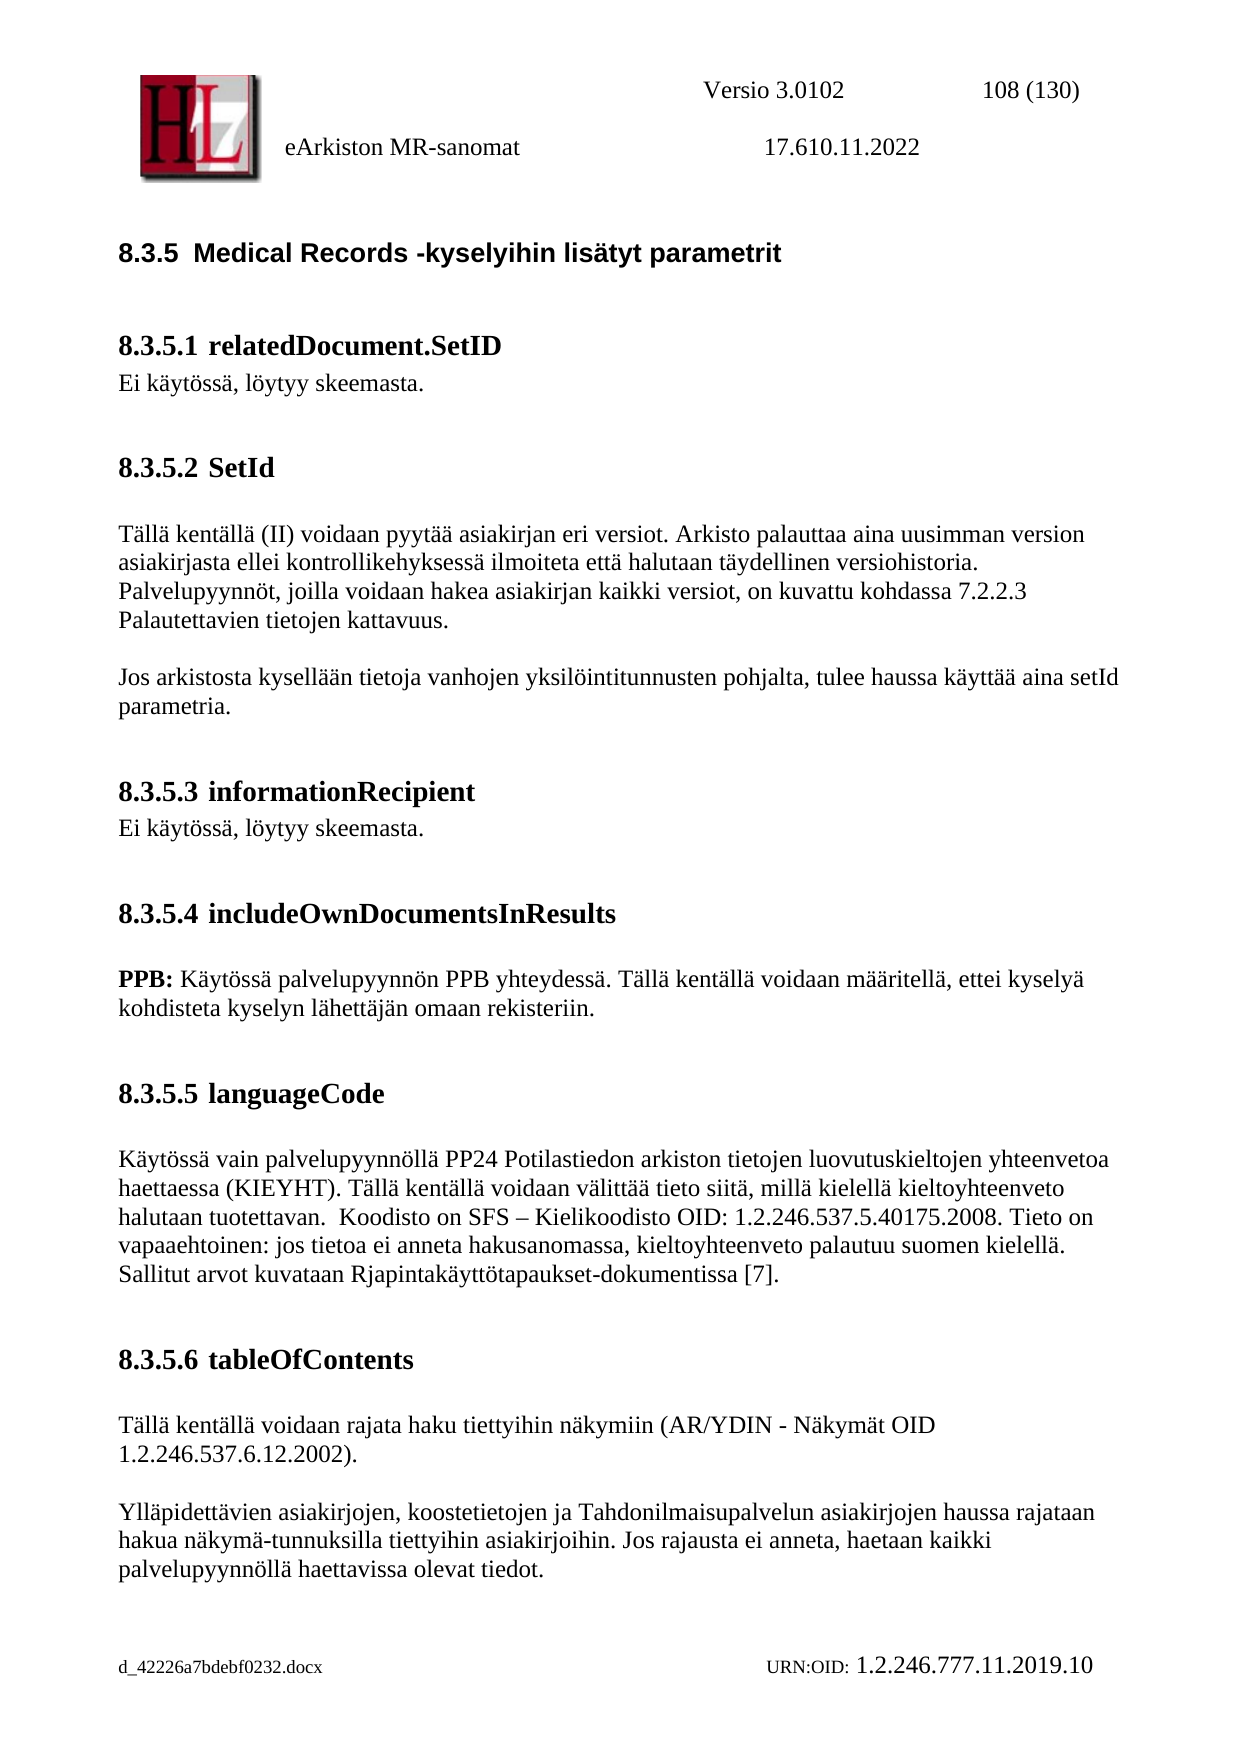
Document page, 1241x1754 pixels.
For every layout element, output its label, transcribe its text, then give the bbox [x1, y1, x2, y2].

text Tällä kentällä voidaan rajata haku tiettyihin näkymiin (AR/YDIN - Näkymät OID 1.2.246.537.6.12.2002). [118, 1410, 1122, 1468]
subtitle informationRecipient [118, 774, 1122, 807]
subtitle includeOwnDocumentsInResults [118, 896, 1122, 929]
picture [140, 75, 263, 183]
text Ylläpidettävien asiakirjojen, koostetietojen ja Tahdonilmaisupalvelun asiakirjojen haussa rajataan hakua näkymä-tunnuksilla tiettyihin asiakirjoihin. Jos rajausta ei anneta, haetaan kaikki palvelupyynnöllä haettavissa olevat tiedot. [118, 1497, 1122, 1583]
subtitle tableOfContents [118, 1342, 1122, 1375]
subtitle relatedDocument.SetID [118, 328, 1122, 361]
subtitle SetId [118, 450, 1122, 484]
subtitle Medical Records -kyselyihin lisätyt parametrit [118, 237, 1122, 268]
text Ei käytössä, löytyy skeemasta. [118, 813, 1122, 842]
text Tällä kentällä (II) voidaan pyytää asiakirjan eri versiot. Arkisto palauttaa aina uusimman version asiakirjasta ellei kontrollikehyksessä ilmoiteta että halutaan täydellinen versiohistoria. Palvelupyynnöt, joilla voidaan hakea asiakirjan kaikki versiot, on kuvattu kohdassa 7.2.2.3 Palautettavien tietojen kattavuus. [118, 519, 1122, 634]
text PPB: Käytössä palvelupyynnön PPB yhteydessä. Tällä kentällä voidaan määritellä, ettei kyselyä kohdisteta kyselyn lähettäjän omaan rekisteriin. [118, 964, 1122, 1022]
text Käytössä vain palvelupyynnöllä PP24 Potilastiedon arkiston tietojen luovutuskieltojen yhteenvetoa haettaessa (KIEYHT). Tällä kentällä voidaan välittää tieto siitä, millä kielellä kieltoyhteenveto halutaan tuotettavan. Koodisto on SFS – Kielikoodisto OID: 1.2.246.537.5.40175.2008. Tieto on vapaaehtoinen: jos tietoa ei anneta hakusanomassa, kieltoyhteenveto palautuu suomen kielellä. Sallitut arvot kuvataan Rjapintakäyttötapaukset-dokumentissa [7]. [118, 1144, 1122, 1288]
text Ei käytössä, löytyy skeemasta. [118, 368, 1122, 396]
text Jos arkistosta kysellään tietoja vanhojen yksilöintitunnusten pohjalta, tulee haussa käyttää aina setId parametria. [118, 662, 1122, 720]
subtitle languageCode [118, 1076, 1122, 1109]
